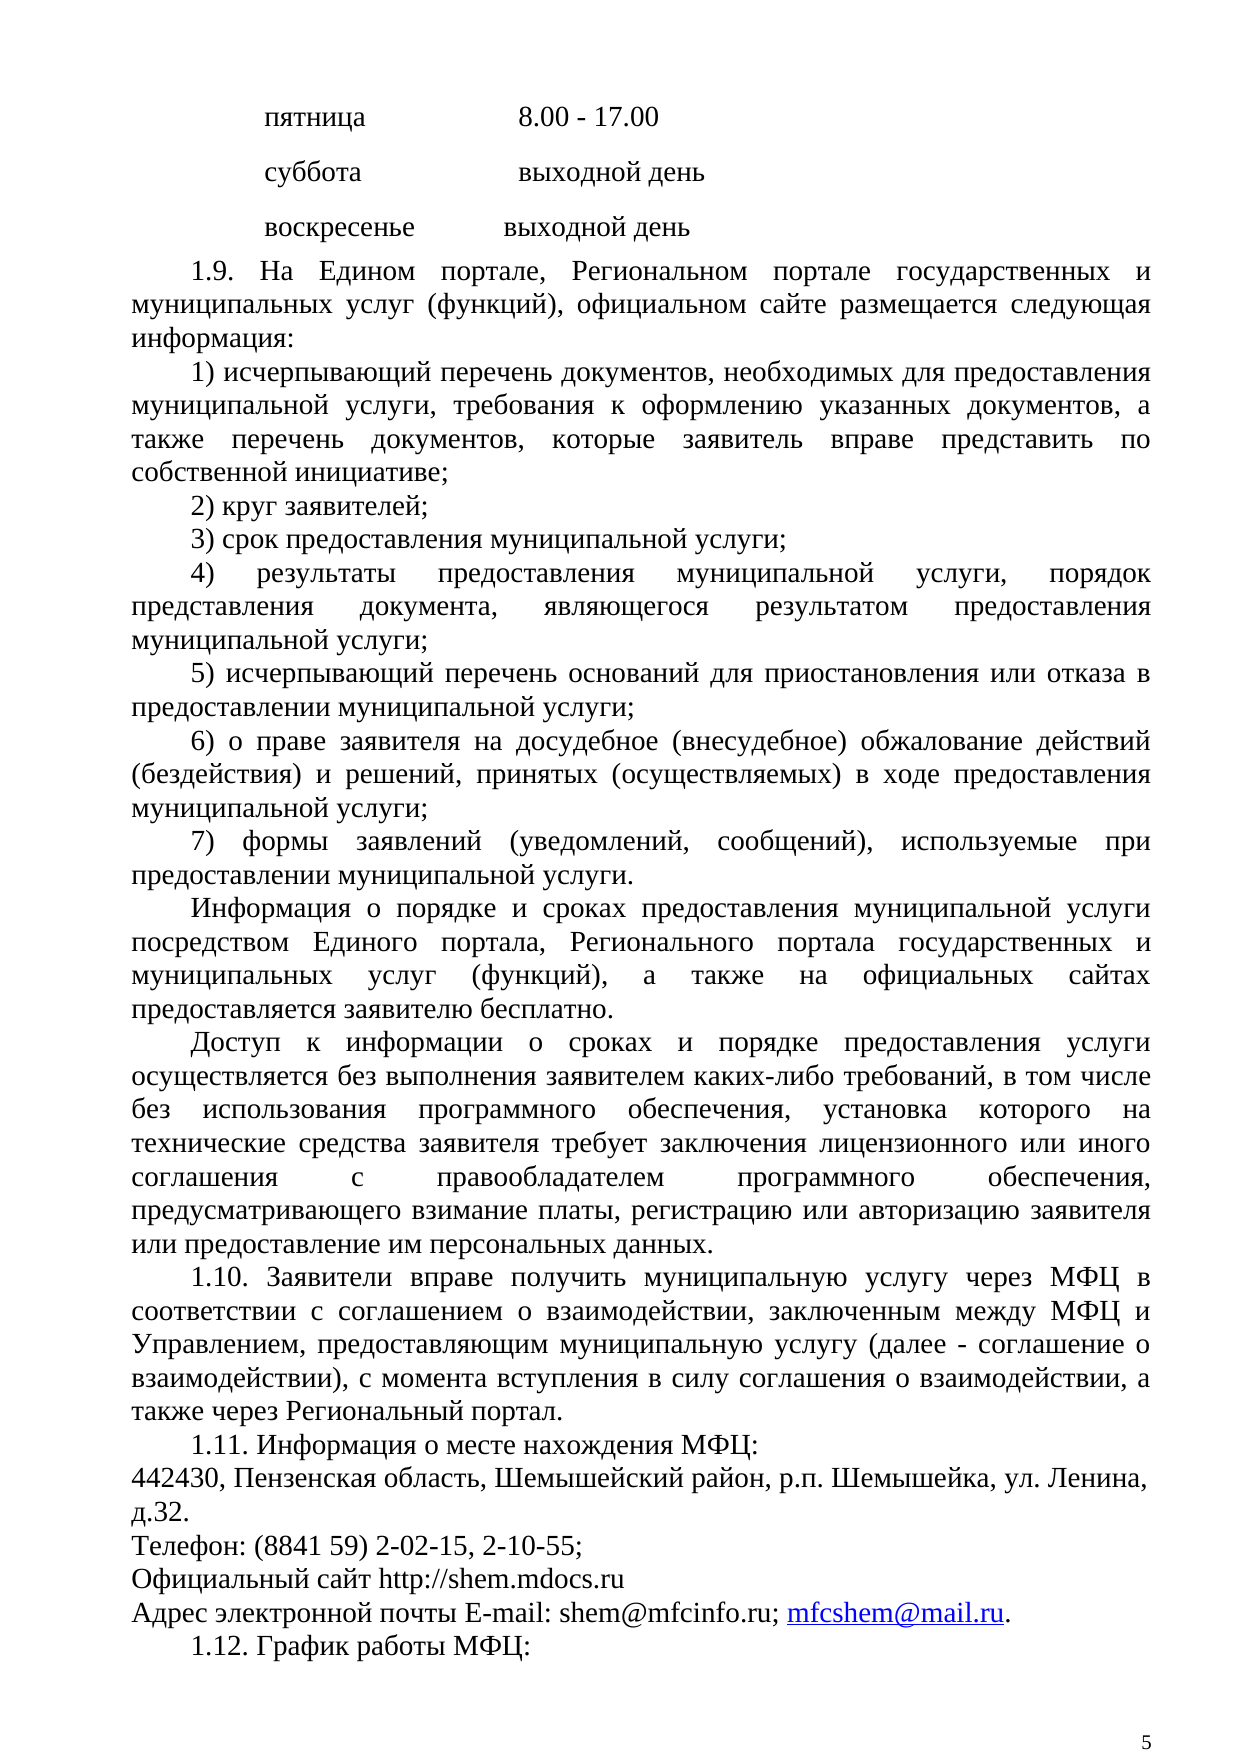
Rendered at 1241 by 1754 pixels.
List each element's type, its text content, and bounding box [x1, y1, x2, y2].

text 1.10. Заявители вправе получить муниципальную услугу через МФЦ в соответствии с соглашением о взаимодействии, заключенным между МФЦ и Управлением, предоставляющим муниципальную услугу (далее - соглашение о взаимодействии), с момента вступления в силу соглашения о взаимодействии, а также через Региональный портал. [131, 1259, 1152, 1427]
text 2) круг заявителей; [131, 488, 1152, 521]
table_cell выходной день [438, 198, 1129, 253]
text 6) о праве заявителя на досудебное (внесудебное) обжалование действий (бездействия) и решений, принятых (осуществляемых) в ходе предоставления муниципальной услуги; [131, 723, 1152, 823]
table_cell пятница [125, 89, 438, 143]
text 1.11. Информация о месте нахождения МФЦ: [131, 1427, 1152, 1461]
table_cell суббота [125, 144, 438, 198]
text 7) формы заявлений (уведомлений, сообщений), используемые при предоставлении муниципальной услуги. [131, 823, 1152, 890]
text Телефон: (8841 59) 2-02-15, 2-10-55; [131, 1528, 1152, 1561]
text 1.9. На Едином портале, Региональном портале государственных и муниципальных услуг (функций), официальном сайте размещается следующая информация: [131, 253, 1152, 354]
text 1.12. График работы МФЦ: [131, 1628, 1152, 1662]
table_cell выходной день [438, 144, 1129, 198]
table_cell воскресенье [125, 198, 438, 253]
text 3) срок предоставления муниципальной услуги; [131, 521, 1152, 555]
text 442430, Пензенская область, Шемышейский район, р.п. Шемышейка, ул. Ленина, д.32. [131, 1461, 1152, 1528]
text Официальный сайт http://shem.mdocs.ru [131, 1561, 1152, 1595]
text 5) исчерпывающий перечень оснований для приостановления или отказа в предоставлении муниципальной услуги; [131, 656, 1152, 723]
text Доступ к информации о сроках и порядке предоставления услуги осуществляется без выполнения заявителем каких-либо требований, в том числе без использования программного обеспечения, установка которого на технические средства заявителя требует заключения лицензионного или иного соглашения с правообладателем программного обеспечения, предусматривающего взимание платы, регистрацию или авторизацию заявителя или предоставление им персональных данных. [131, 1024, 1152, 1259]
text 1) исчерпывающий перечень документов, необходимых для предоставления муниципальной услуги, требования к оформлению указанных документов, а также перечень документов, которые заявитель вправе представить по собственной инициативе; [131, 354, 1152, 488]
text 4) результаты предоставления муниципальной услуги, порядок представления документа, являющегося результатом предоставления муниципальной услуги; [131, 555, 1152, 656]
table_cell 8.00 - 17.00 [438, 89, 1129, 143]
text Информация о порядке и сроках предоставления муниципальной услуги посредством Единого портала, Регионального портала государственных и муниципальных услуг (функций), а также на официальных сайтах предоставляется заявителю бесплатно. [131, 890, 1152, 1024]
text Адрес электронной почты E-mail: shem@mfcinfo.ru; mfcshem@mail.ru. [131, 1595, 1152, 1628]
